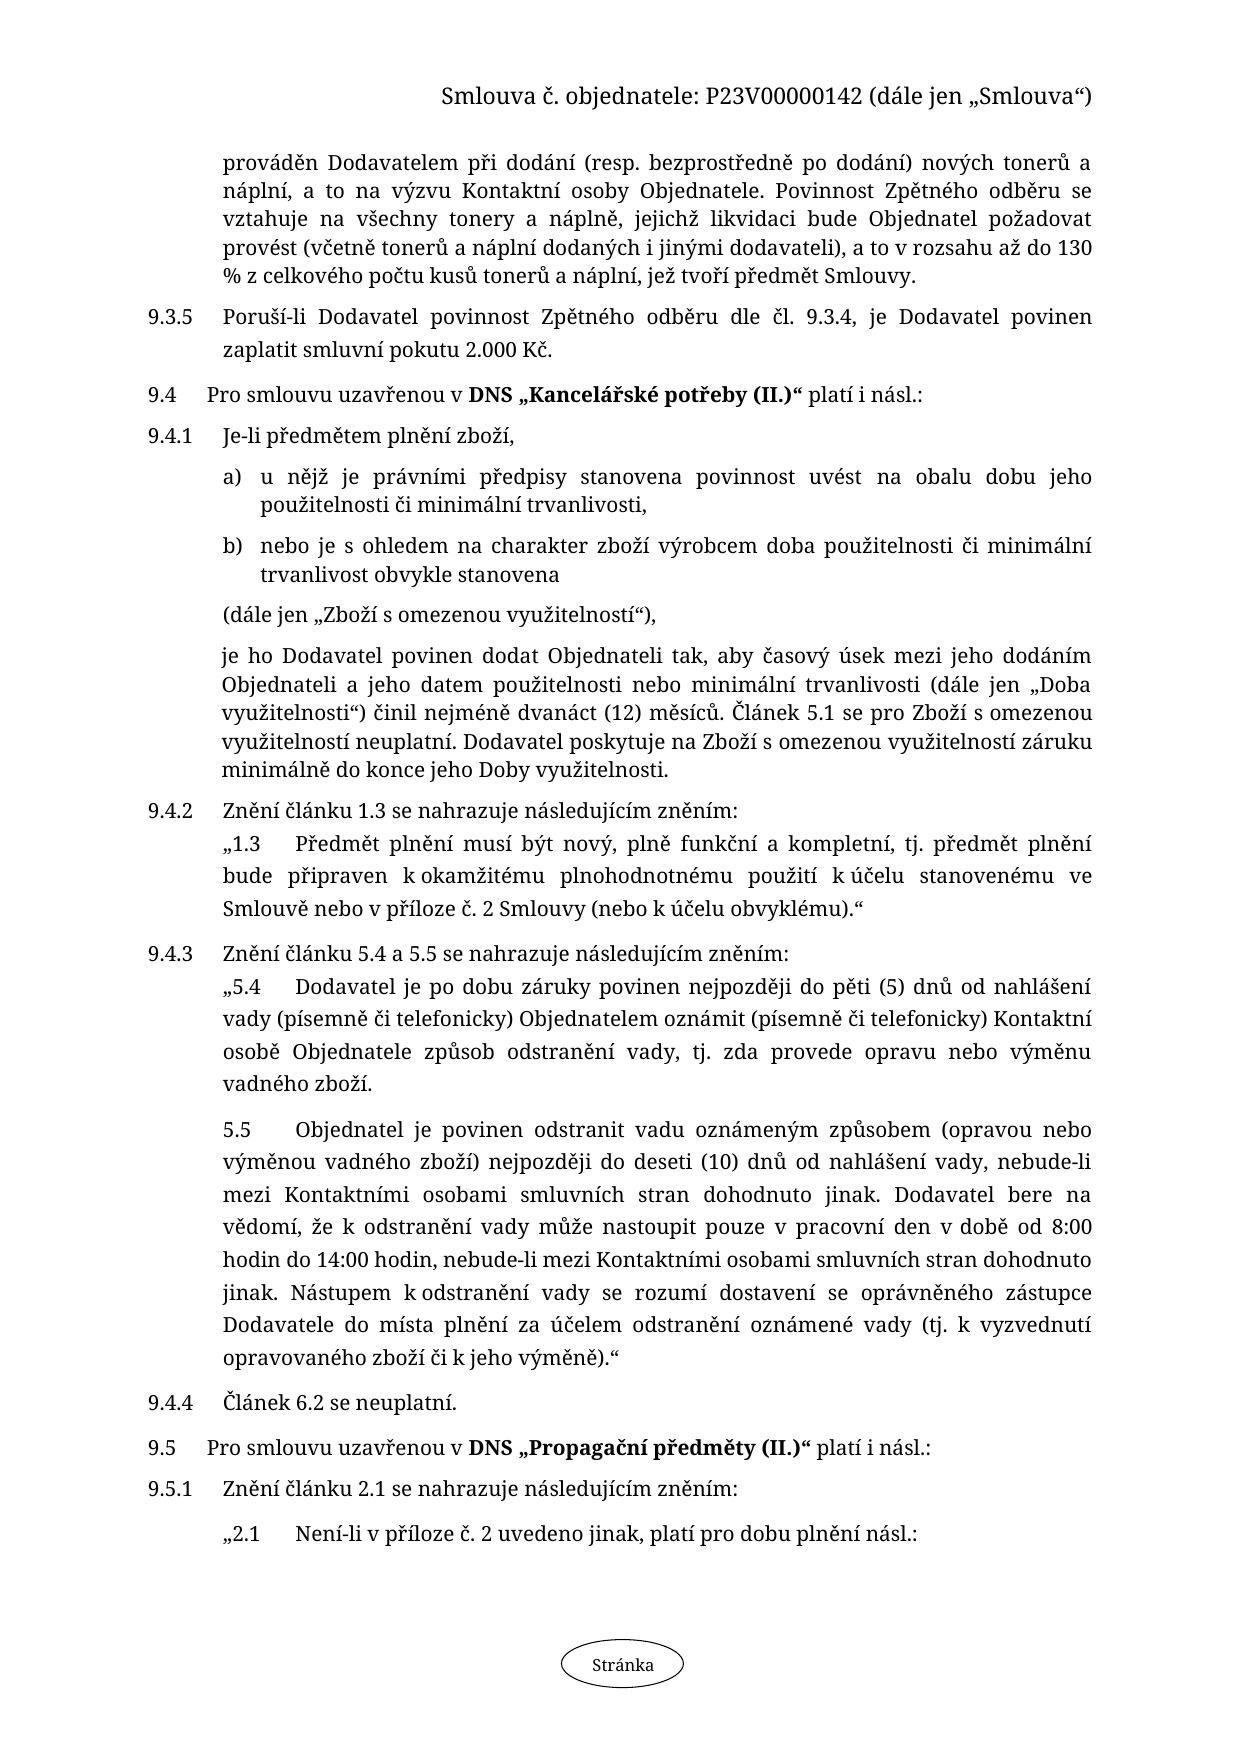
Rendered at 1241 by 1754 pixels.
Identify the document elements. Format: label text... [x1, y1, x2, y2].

list „1.3 Předmět plnění musí být nový, plně funkční a kompletní, tj. předmět plnění bude připraven k okamžitému plnohodnotnému použití k účelu stanovenému ve Smlouvě nebo v příloze č. 2 Smlouvy (nebo k účelu obvyklému).“ [223, 829, 1093, 922]
list Článek 6.2 se neuplatní. [148, 1388, 1093, 1416]
list Znění článku 1.3 se nahrazuje následujícím zněním: [148, 796, 1093, 825]
text (dále jen „Zboží s omezenou využitelností“), [223, 601, 1093, 629]
list Pro smlouvu uzavřenou v DNS „Propagační předměty (II.)“ platí i násl.: [148, 1433, 1093, 1462]
list Je-li předmětem plnění zboží, [148, 421, 1093, 449]
list „5.4 Dodavatel je po dobu záruky povinen nejpozději do pěti (5) dnů od nahlášení vady (písemně či telefonicky) Objednatelem oznámit (písemně či telefonicky) Kontaktní osobě Objednatele způsob odstranění vady, tj. zda provede opravu nebo výměnu vadného zboží. [223, 972, 1093, 1098]
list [148, 148, 1093, 290]
list nebo je s ohledem na charakter zboží výrobcem doba použitelnosti či minimální trvanlivost obvykle stanovena [223, 531, 1093, 588]
list „2.1 Není-li v příloze č. 2 uvedeno jinak, platí pro dobu plnění násl.: [223, 1519, 1093, 1548]
list Pro smlouvu uzavřenou v DNS „Kancelářské potřeby (II.)“ platí i násl.: [148, 380, 1093, 408]
text je ho Dodavatel povinen dodat Objednateli tak, aby časový úsek mezi jeho dodáním Objednateli a jeho datem použitelnosti nebo minimální trvanlivosti (dále jen „Doba využitelnosti“) činil nejméně dvanáct (12) měsíců. Článek 5.1 se pro Zboží s omezenou využitelností neuplatní. Dodavatel poskytuje na Zboží s omezenou využitelností záruku minimálně do konce jeho Doby využitelnosti. [221, 642, 1093, 784]
list 5.5 Objednatel je povinen odstranit vadu oznámeným způsobem (opravou nebo výměnou vadného zboží) nejpozději do deseti (10) dnů od nahlášení vady, nebude-li mezi Kontaktními osobami smluvních stran dohodnuto jinak. Dodavatel bere na vědomí, že k odstranění vady může nastoupit pouze v pracovní den v době od 8:00 hodin do 14:00 hodin, nebude-li mezi Kontaktními osobami smluvních stran dohodnuto jinak. Nástupem k odstranění vady se rozumí dostavení se oprávněného zástupce Dodavatele do místa plnění za účelem odstranění oznámené vady (tj. k vyzvednutí opravovaného zboží či k jeho výměně).“ [223, 1115, 1093, 1371]
list Poruší-li Dodavatel povinnost Zpětného odběru dle čl. 9.3.4, je Dodavatel povinen zaplatit smluvní pokutu 2.000 Kč. [148, 302, 1093, 363]
list Znění článku 2.1 se nahrazuje následujícím zněním: [148, 1474, 1093, 1502]
list Znění článku 5.4 a 5.5 se nahrazuje následujícím zněním: [148, 939, 1093, 968]
list u nějž je právními předpisy stanovena povinnost uvést na obalu dobu jeho použitelnosti či minimální trvanlivosti, [223, 462, 1093, 519]
